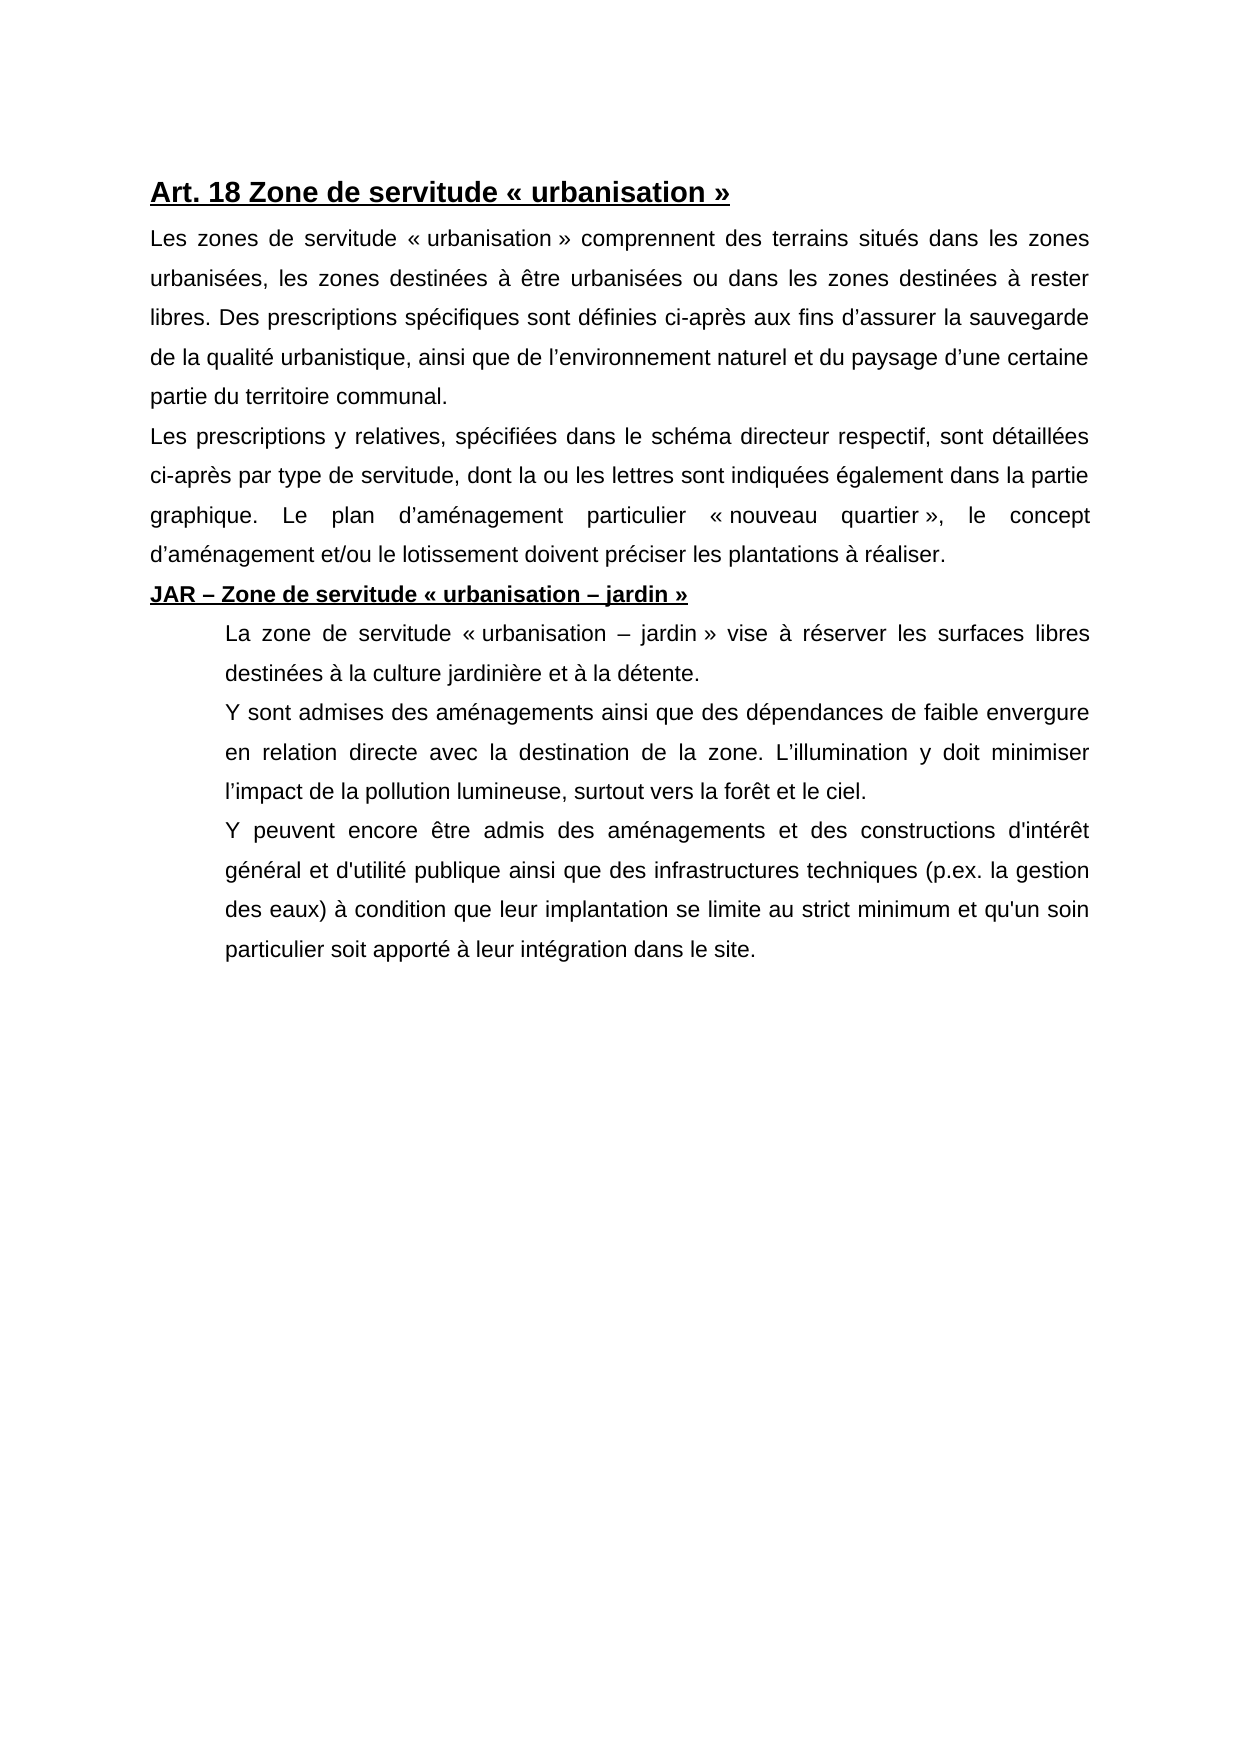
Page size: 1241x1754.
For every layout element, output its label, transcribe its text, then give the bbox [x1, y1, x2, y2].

text JAR – Zone de servitude « urbanisation – jardin » [150, 581, 1090, 607]
text Les zones de servitude « urbanisation » comprennent des terrains situés dans les zones urbanisées, les zones destinées à être urbanisées ou dans les zones destinées à rester libres. Des prescriptions spécifiques sont définies ci-après aux fins d’assurer la sauvegarde de la qualité urbanistique, ainsi que de l’environnement naturel et du paysage d’une certaine partie du territoire communal. [150, 225, 1090, 409]
text Y peuvent encore être admis des aménagements et des constructions d'intérêt général et d'utilité publique ainsi que des infrastructures techniques (p.ex. la gestion des eaux) à condition que leur implantation se limite au strict minimum et qu'un soin particulier soit apporté à leur intégration dans le site. [225, 817, 1090, 962]
text Les prescriptions y relatives, spécifiées dans le schéma directeur respectif, sont détaillées ci-après par type de servitude, dont la ou les lettres sont indiquées également dans la partie graphique. Le plan d’aménagement particulier « nouveau quartier », le concept d’aménagement et/ou le lotissement doivent préciser les plantations à réaliser. [150, 423, 1090, 567]
text Y sont admises des aménagements ainsi que des dépendances de faible envergure en relation directe avec la destination de la zone. L’illumination y doit minimiser l’impact de la pollution lumineuse, surtout vers la forêt et le ciel. [225, 699, 1090, 804]
text La zone de servitude « urbanisation – jardin » vise à réserver les surfaces libres destinées à la culture jardinière et à la détente. [225, 620, 1090, 686]
subtitle Art. 18 Zone de servitude « urbanisation » [150, 175, 1090, 208]
